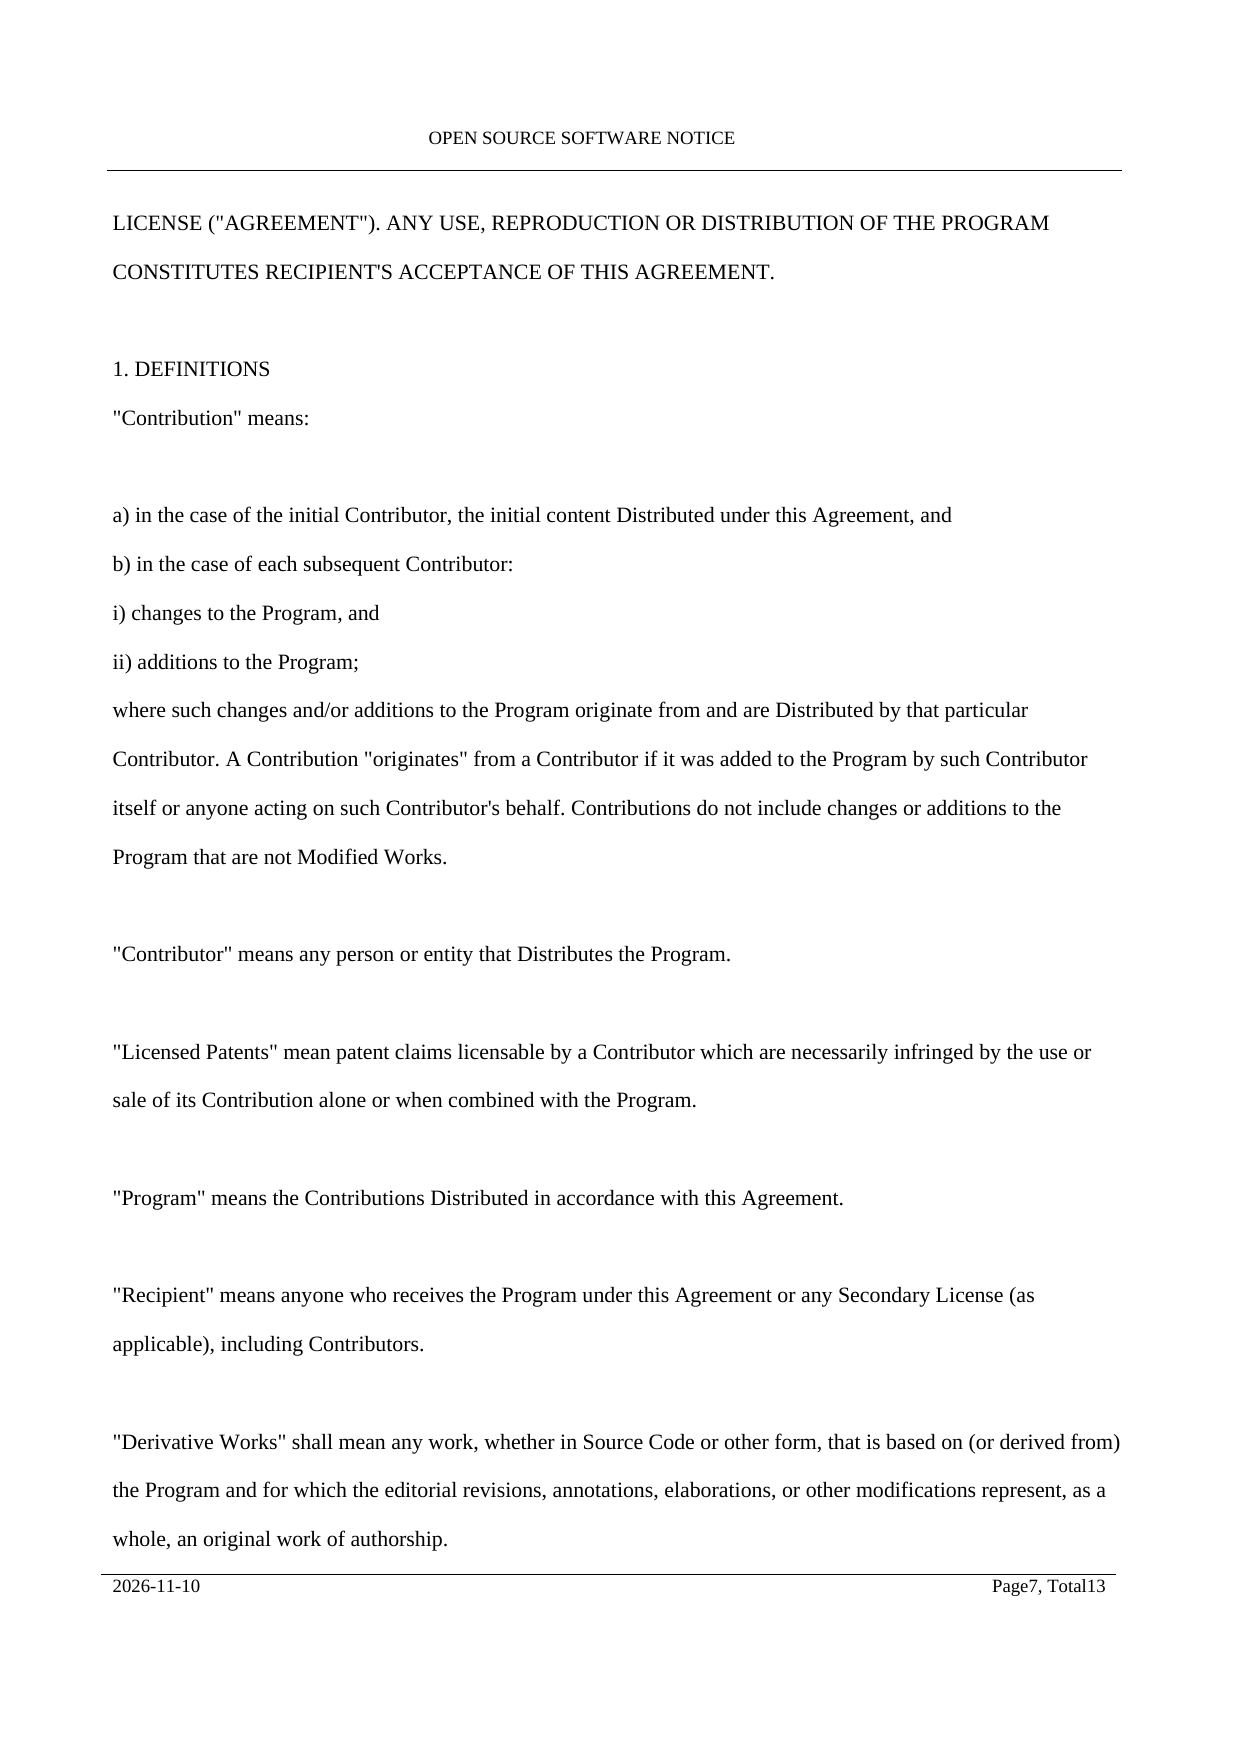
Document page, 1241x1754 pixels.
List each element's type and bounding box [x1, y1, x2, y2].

text [112, 206, 1128, 1555]
